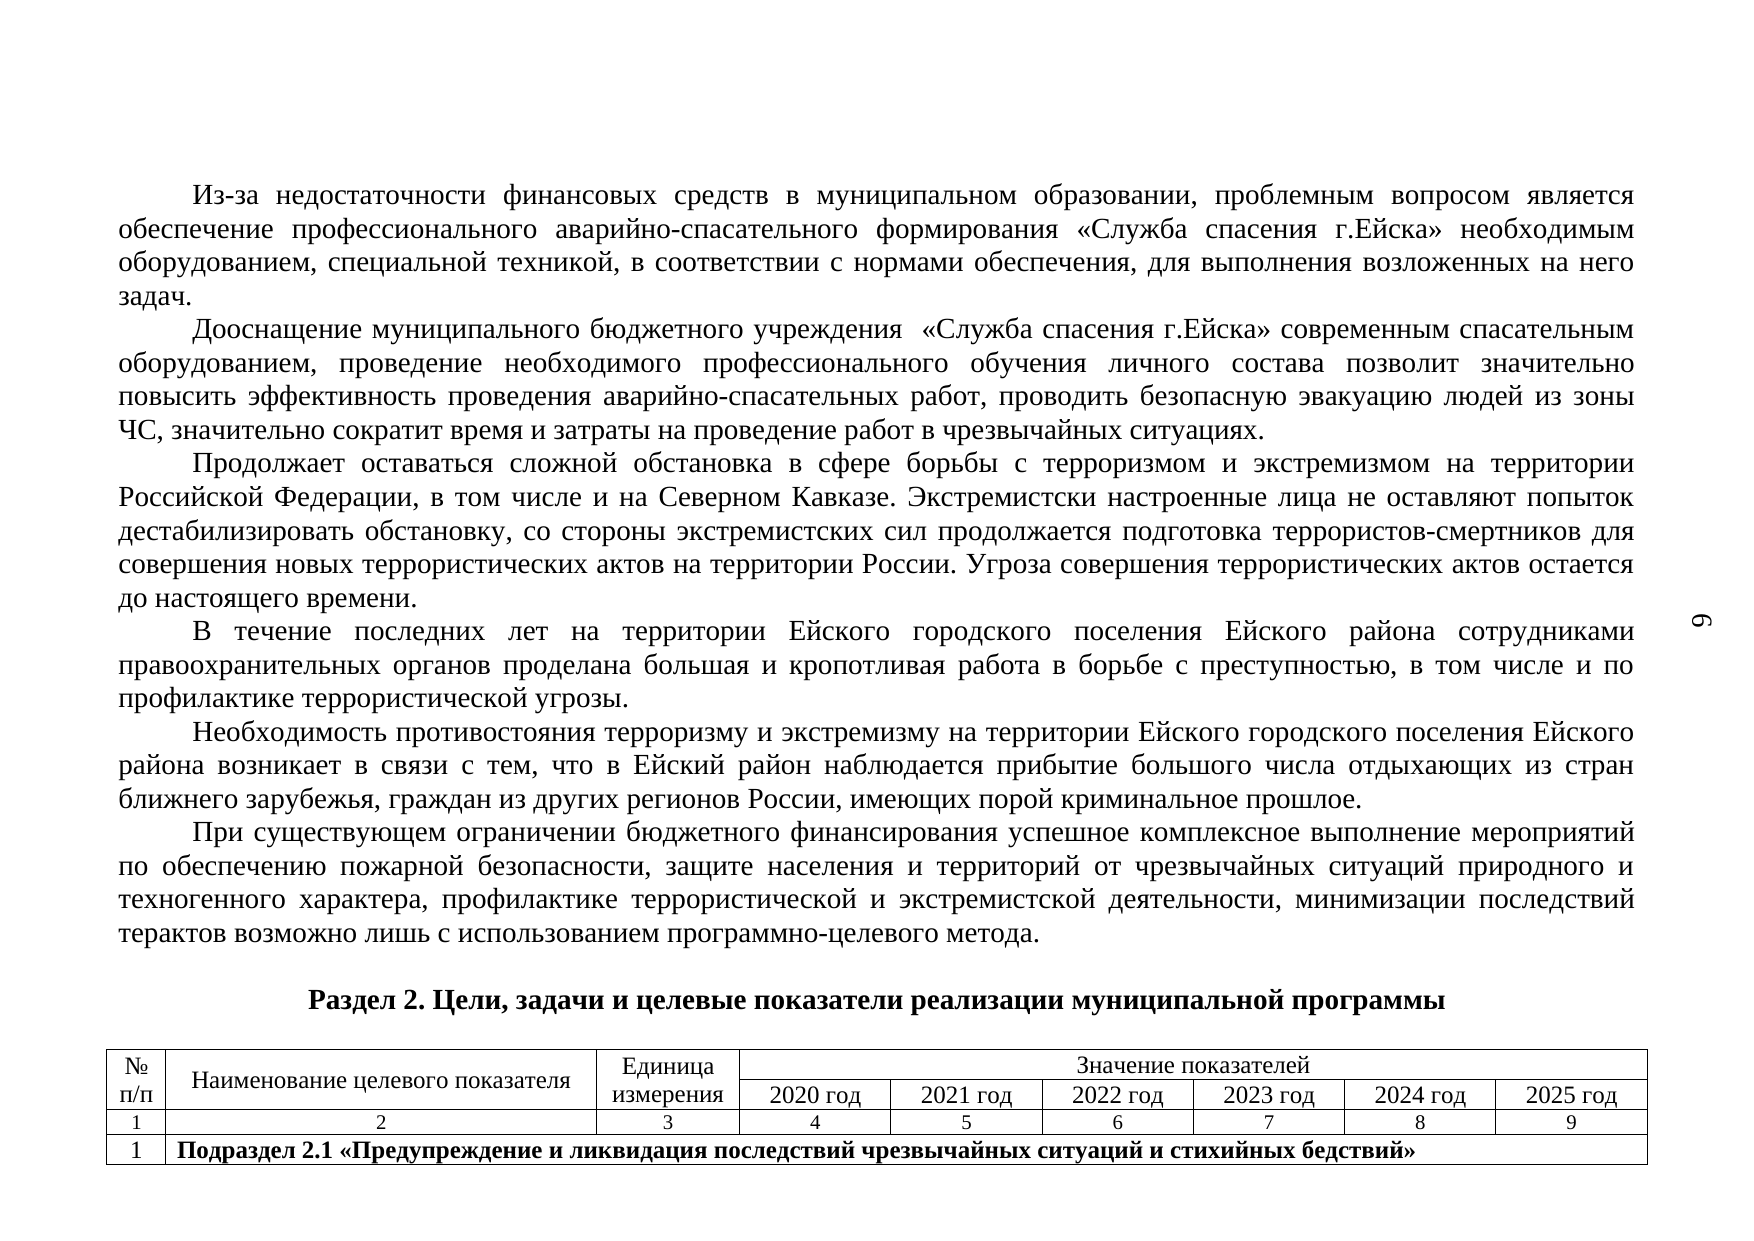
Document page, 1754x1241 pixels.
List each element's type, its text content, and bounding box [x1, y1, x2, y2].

table_cell 1 [107, 1135, 165, 1164]
text Продолжает оставаться сложной обстановка в сфере борьбы с терроризмом и экстремизмом на территории Российской Федерации, в том числе и на Северном Кавказе. Экстремистски настроенные лица не оставляют попыток дестабилизировать обстановку, со стороны экстремистских сил продолжается подготовка террористов-смертников для совершения новых террористических актов на территории России. Угроза совершения террористических актов остается до настоящего времени. [118, 446, 1636, 613]
table_cell 2020 год [740, 1080, 890, 1109]
table_cell 3 [597, 1110, 739, 1134]
text При существующем ограничении бюджетного финансирования успешное комплексное выполнение мероприятий по обеспечению пожарной безопасности, защите населения и территорий от чрезвычайных ситуаций природного и техногенного характера, профилактике террористической и экстремистской деятельности, минимизации последствий терактов возможно лишь с использованием программно-целевого метода. [118, 814, 1636, 949]
table_cell 8 [1345, 1110, 1495, 1134]
table_header Единица измерения [597, 1050, 739, 1109]
table_header № п/п [107, 1050, 165, 1109]
table_cell 2024 год [1345, 1080, 1495, 1109]
table_cell 5 [891, 1110, 1042, 1134]
table_cell 7 [1194, 1110, 1344, 1134]
text Дооснащение муниципального бюджетного учреждения «Служба спасения г.Ейска» современным спасательным оборудованием, проведение необходимого профессионального обучения личного состава позволит значительно повысить эффективность проведения аварийно-спасательных работ, проводить безопасную эвакуацию людей из зоны ЧС, значительно сократит время и затраты на проведение работ в чрезвычайных ситуациях. [118, 311, 1636, 446]
text В течение последних лет на территории Ейского городского поселения Ейского района сотрудниками правоохранительных органов проделана большая и кропотливая работа в борьбе с преступностью, в том числе и по профилактике террористической угрозы. [118, 613, 1636, 714]
table_cell 2 [166, 1110, 596, 1134]
table_cell 2023 год [1194, 1080, 1344, 1109]
table_cell 4 [740, 1110, 890, 1134]
table_cell 2025 год [1496, 1080, 1647, 1109]
table_cell 2022 год [1043, 1080, 1193, 1109]
table_header Наименование целевого показателя [166, 1050, 596, 1109]
table_cell 6 [1043, 1110, 1193, 1134]
table_cell 2021 год [891, 1080, 1042, 1109]
text Необходимость противостояния терроризму и экстремизму на территории Ейского городского поселения Ейского района возникает в связи с тем, что в Ейский район наблюдается прибытие большого числа отдыхающих из стран ближнего зарубежья, граждан из других регионов России, имеющих порой криминальное прошлое. [118, 714, 1636, 814]
table_cell 1 [107, 1110, 165, 1134]
table_cell Подраздел 2.1 «Предупреждение и ликвидация последствий чрезвычайных ситуаций и стихийных бедствий» [166, 1135, 1647, 1164]
text Из-за недостаточности финансовых средств в муниципальном образовании, проблемным вопросом является обеспечение профессионального аварийно-спасательного формирования «Служба спасения г.Ейска» необходимым оборудованием, специальной техникой, в соответствии с нормами обеспечения, для выполнения возложенных на него задач. [118, 177, 1636, 311]
text Раздел 2. Цели, задачи и целевые показатели реализации муниципальной программы [118, 982, 1636, 1016]
table_header Значение показателей [740, 1050, 1647, 1079]
table_cell 9 [1496, 1110, 1647, 1134]
